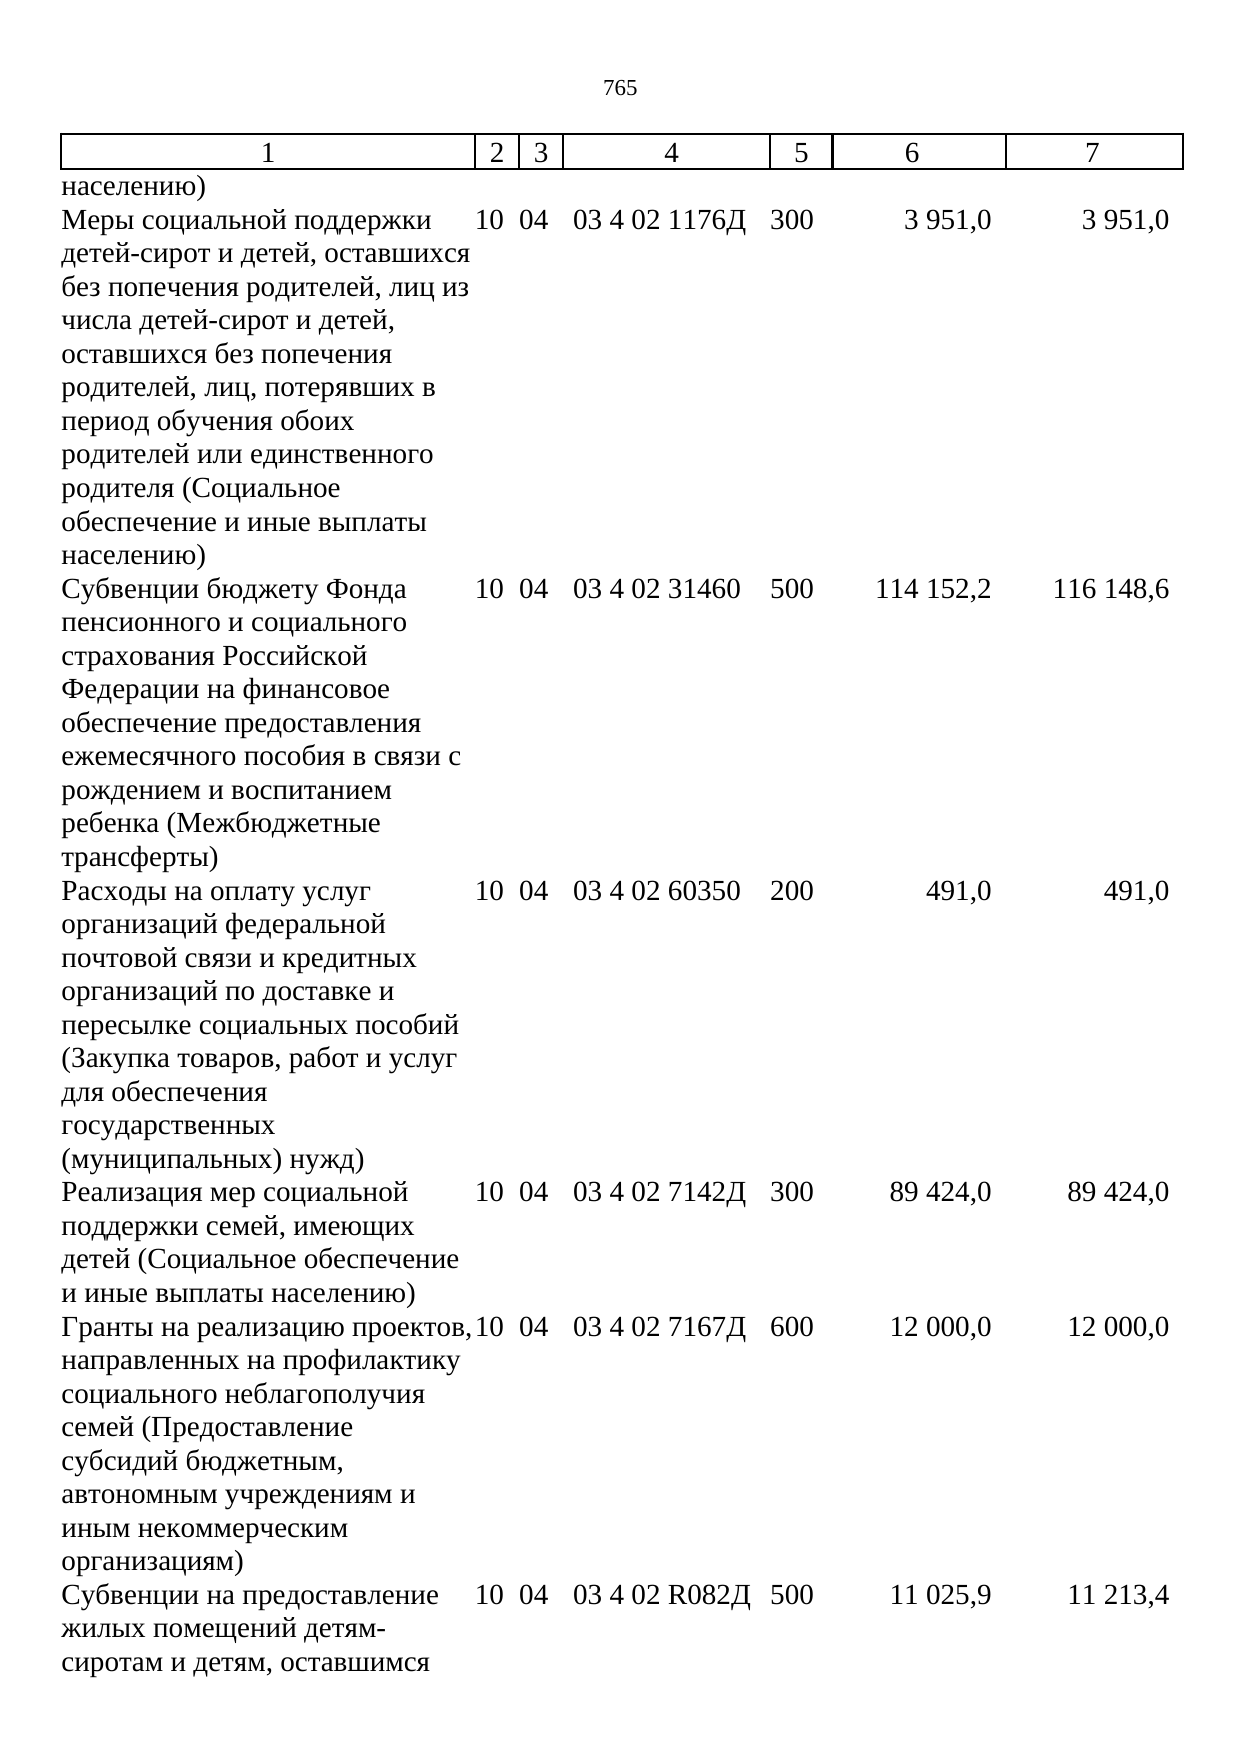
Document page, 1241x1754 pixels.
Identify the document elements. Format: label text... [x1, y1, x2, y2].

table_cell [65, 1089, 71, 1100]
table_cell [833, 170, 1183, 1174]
table_header 6 [834, 135, 1005, 168]
table_header 3 [520, 135, 562, 168]
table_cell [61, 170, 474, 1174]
table_header 5 [771, 135, 831, 168]
table_header 1 [62, 135, 474, 168]
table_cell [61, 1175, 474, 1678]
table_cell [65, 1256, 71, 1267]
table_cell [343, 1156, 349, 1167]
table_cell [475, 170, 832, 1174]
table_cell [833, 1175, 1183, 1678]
table_header 2 [476, 135, 518, 168]
table_header 7 [1007, 135, 1182, 168]
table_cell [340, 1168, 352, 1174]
table_header 4 [564, 135, 769, 168]
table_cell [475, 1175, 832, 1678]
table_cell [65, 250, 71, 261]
